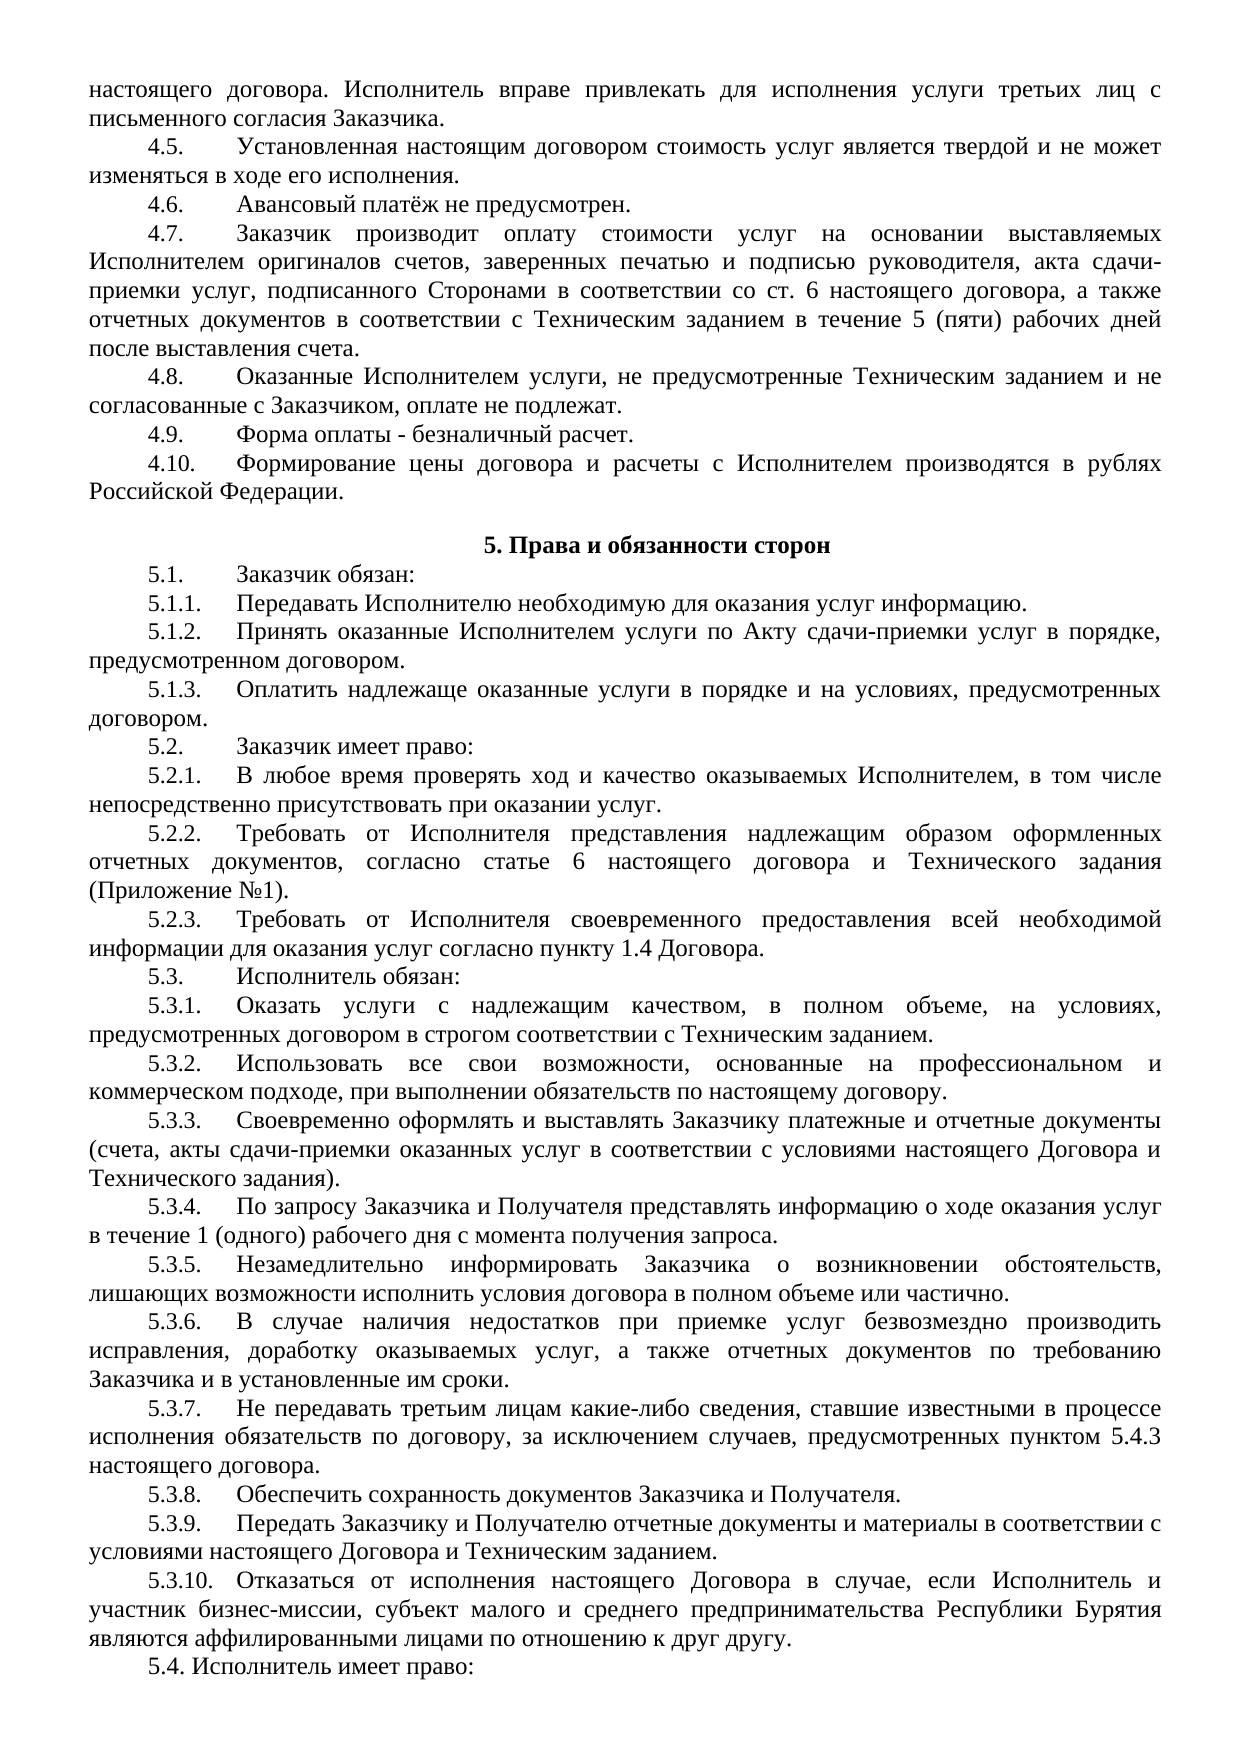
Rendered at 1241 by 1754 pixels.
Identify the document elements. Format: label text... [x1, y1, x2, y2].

list Не передавать третьим лицам какие-либо сведения, ставшие известными в процессе исполнения обязательств по договору, за исключением случаев, предусмотренных пунктом 5.4.3 настоящего договора. [89, 1393, 1162, 1479]
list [89, 74, 1162, 131]
list Обеспечить сохранность документов Заказчика и Получателя. [89, 1479, 1167, 1508]
list По запросу Заказчика и Получателя представлять информацию о ходе оказания услуг в течение 1 (одного) рабочего дня с момента получения запроса. [89, 1191, 1162, 1249]
list Авансовый платёж не предусмотрен. [89, 189, 1167, 218]
list Принять оказанные Исполнителем услуги по Акту сдачи-приемки услуг в порядке, предусмотренном договором. [89, 616, 1162, 674]
list Отказаться от исполнения настоящего Договора в случае, если Исполнитель и участник бизнес-миссии, субъект малого и среднего предпринимательства Республики Бурятия являются аффилированными лицами по отношению к друг другу. [89, 1565, 1162, 1651]
list В случае наличия недостатков при приемке услуг безвозмездно производить исправления, доработку оказываемых услуг, а также отчетных документов по требованию Заказчика и в установленные им сроки. [89, 1306, 1162, 1393]
list Передавать Исполнителю необходимую для оказания услуг информацию. [89, 588, 1167, 616]
list Заказчик производит оплату стоимости услуг на основании выставляемых Исполнителем оригиналов счетов, заверенных печатью и подписью руководителя, акта сдачи-приемки услуг, подписанного Сторонами в соответствии со ст. 6 настоящего договора, а также отчетных документов в соответствии с Техническим заданием в течение 5 (пяти) рабочих дней после выставления счета. [89, 218, 1162, 361]
list Требовать от Исполнителя своевременного предоставления всей необходимой информации для оказания услуг согласно пункту 1.4 Договора. [89, 904, 1162, 961]
list Форма оплаты - безналичный расчет. [89, 419, 1167, 448]
list Формирование цены договора и расчеты с Исполнителем производятся в рублях Российской Федерации. [89, 448, 1162, 505]
list Оказанные Исполнителем услуги, не предусмотренные Техническим заданием и не согласованные с Заказчиком, оплате не подлежат. [89, 361, 1162, 419]
list Оплатить надлежаще оказанные услуги в порядке и на условиях, предусмотренных договором. [89, 674, 1162, 731]
list Передать Заказчику и Получателю отчетные документы и материалы в соответствии с условиями настоящего Договора и Техническим заданием. [89, 1508, 1162, 1565]
list Использовать все свои возможности, основанные на профессиональном и коммерческом подходе, при выполнении обязательств по настоящему договору. [89, 1048, 1162, 1105]
list Требовать от Исполнителя представления надлежащим образом оформленных отчетных документов, согласно статье 6 настоящего договора и Технического задания (Приложение №1). [89, 818, 1162, 904]
list Незамедлительно информировать Заказчика о возникновении обстоятельств, лишающих возможности исполнить условия договора в полном объеме или частично. [89, 1249, 1162, 1306]
list Своевременно оформлять и выставлять Заказчику платежные и отчетные документы (счета, акты сдачи-приемки оказанных услуг в соответствии с условиями настоящего Договора и Технического задания). [89, 1105, 1162, 1191]
list Исполнитель обязан: [89, 961, 1167, 990]
list Заказчик обязан: [89, 559, 1167, 588]
list Оказать услуги с надлежащим качеством, в полном объеме, на условиях, предусмотренных договором в строгом соответствии с Техническим заданием. [89, 990, 1162, 1048]
list Заказчик имеет право: [89, 731, 1167, 760]
list В любое время проверять ход и качество оказываемых Исполнителем, в том числе непосредственно присутствовать при оказании услуг. [89, 760, 1162, 818]
list Установленная настоящим договором стоимость услуг является твердой и не может изменяться в ходе его исполнения. [89, 131, 1162, 189]
text 5.4. Исполнитель имеет право: [89, 1651, 1167, 1680]
text 5. Права и обязанности сторон [89, 530, 1167, 559]
